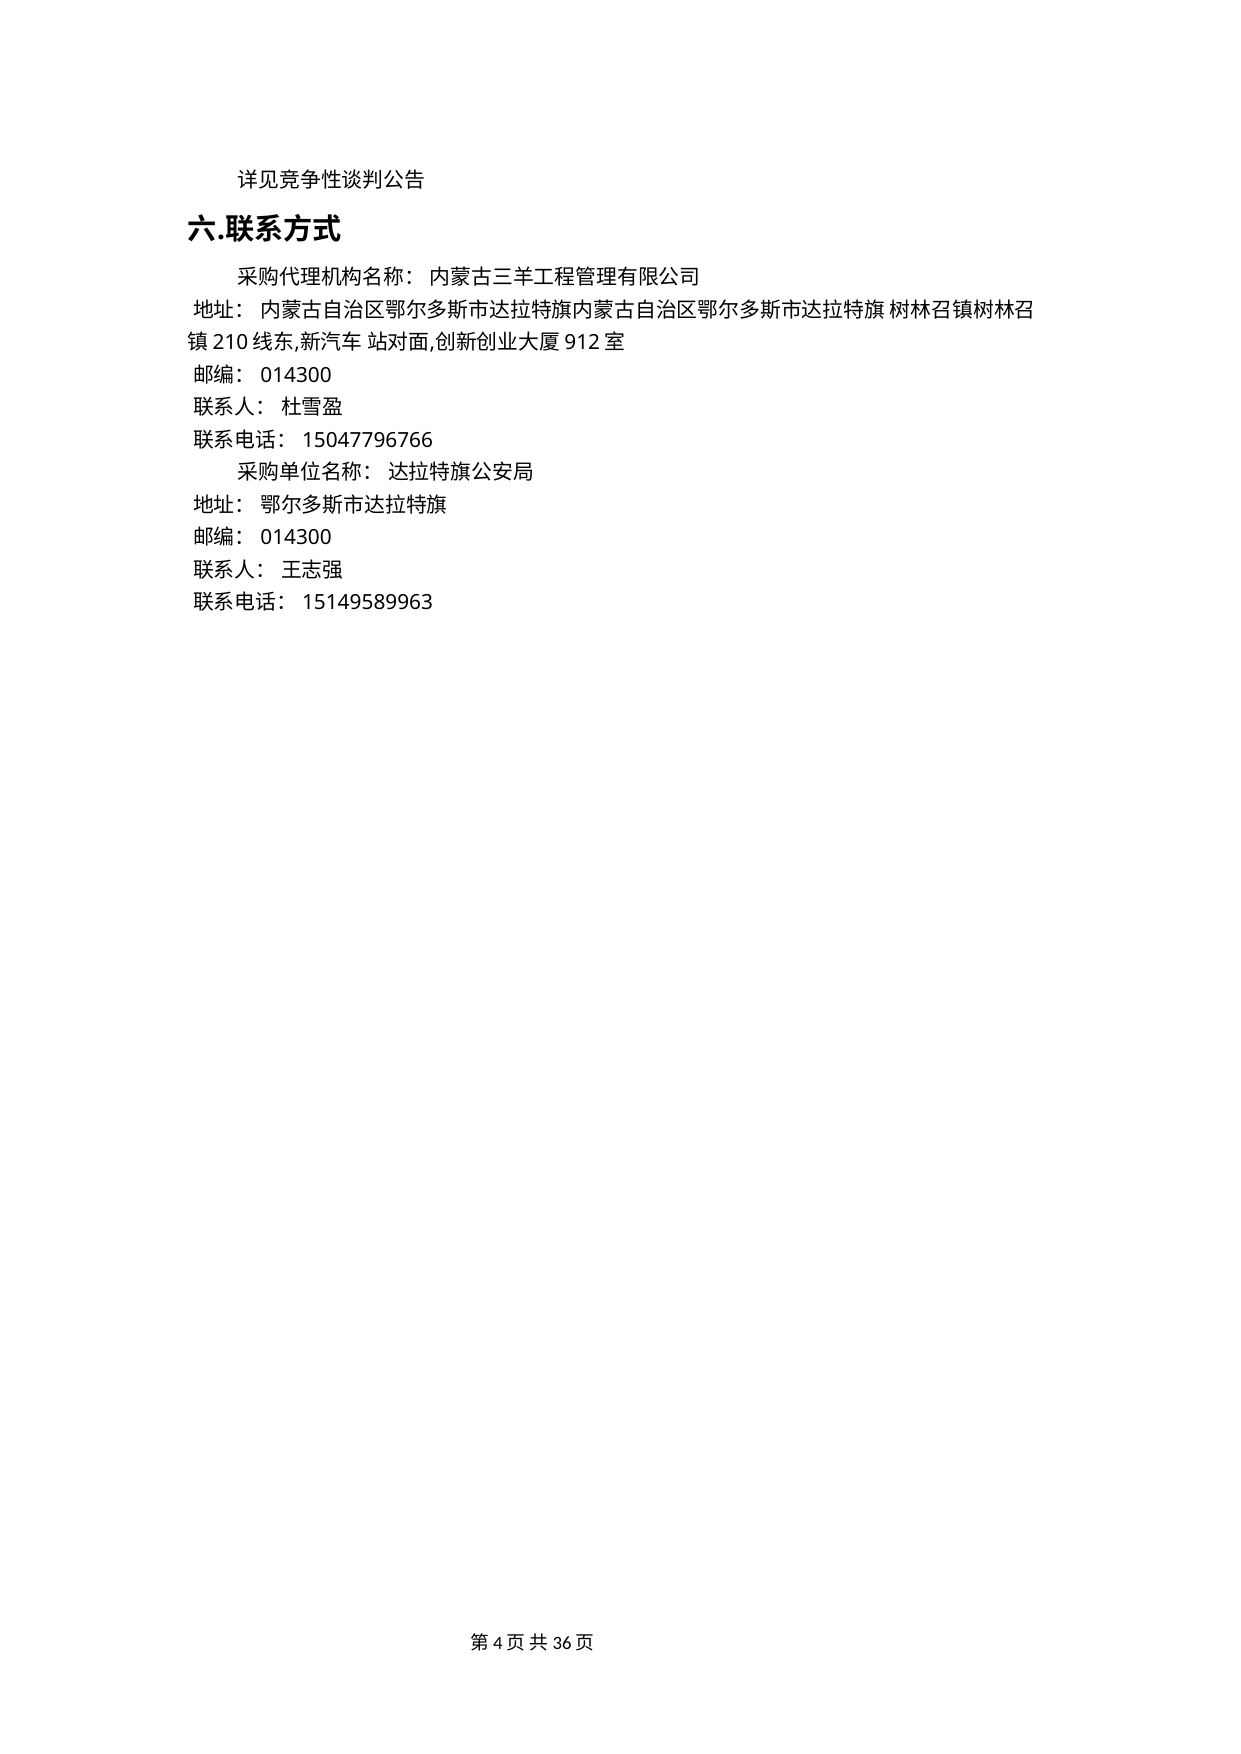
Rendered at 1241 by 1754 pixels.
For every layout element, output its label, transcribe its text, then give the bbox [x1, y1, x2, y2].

text 联系人： 杜雪盈 [187, 389, 1053, 422]
text 地址： 鄂尔多斯市达拉特旗 [187, 487, 1053, 519]
text 邮编： 014300 [187, 519, 1053, 552]
text 联系人： 王志强 [187, 552, 1053, 584]
text 联系电话： 15047796766 [187, 422, 1053, 454]
text 详见竞争性谈判公告 [187, 162, 1053, 194]
text 地址： 内蒙古自治区鄂尔多斯市达拉特旗内蒙古自治区鄂尔多斯市达拉特旗 树林召镇树林召镇210线东,新汽车 站对面,创新创业大厦912室 [187, 292, 1053, 357]
text 六.联系方式 [187, 194, 1053, 259]
text 邮编： 014300 [187, 357, 1053, 389]
text 采购单位名称： 达拉特旗公安局 [187, 454, 1053, 487]
text 采购代理机构名称： 内蒙古三羊工程管理有限公司 [187, 259, 1053, 292]
text 联系电话： 15149589963 [187, 584, 1053, 617]
